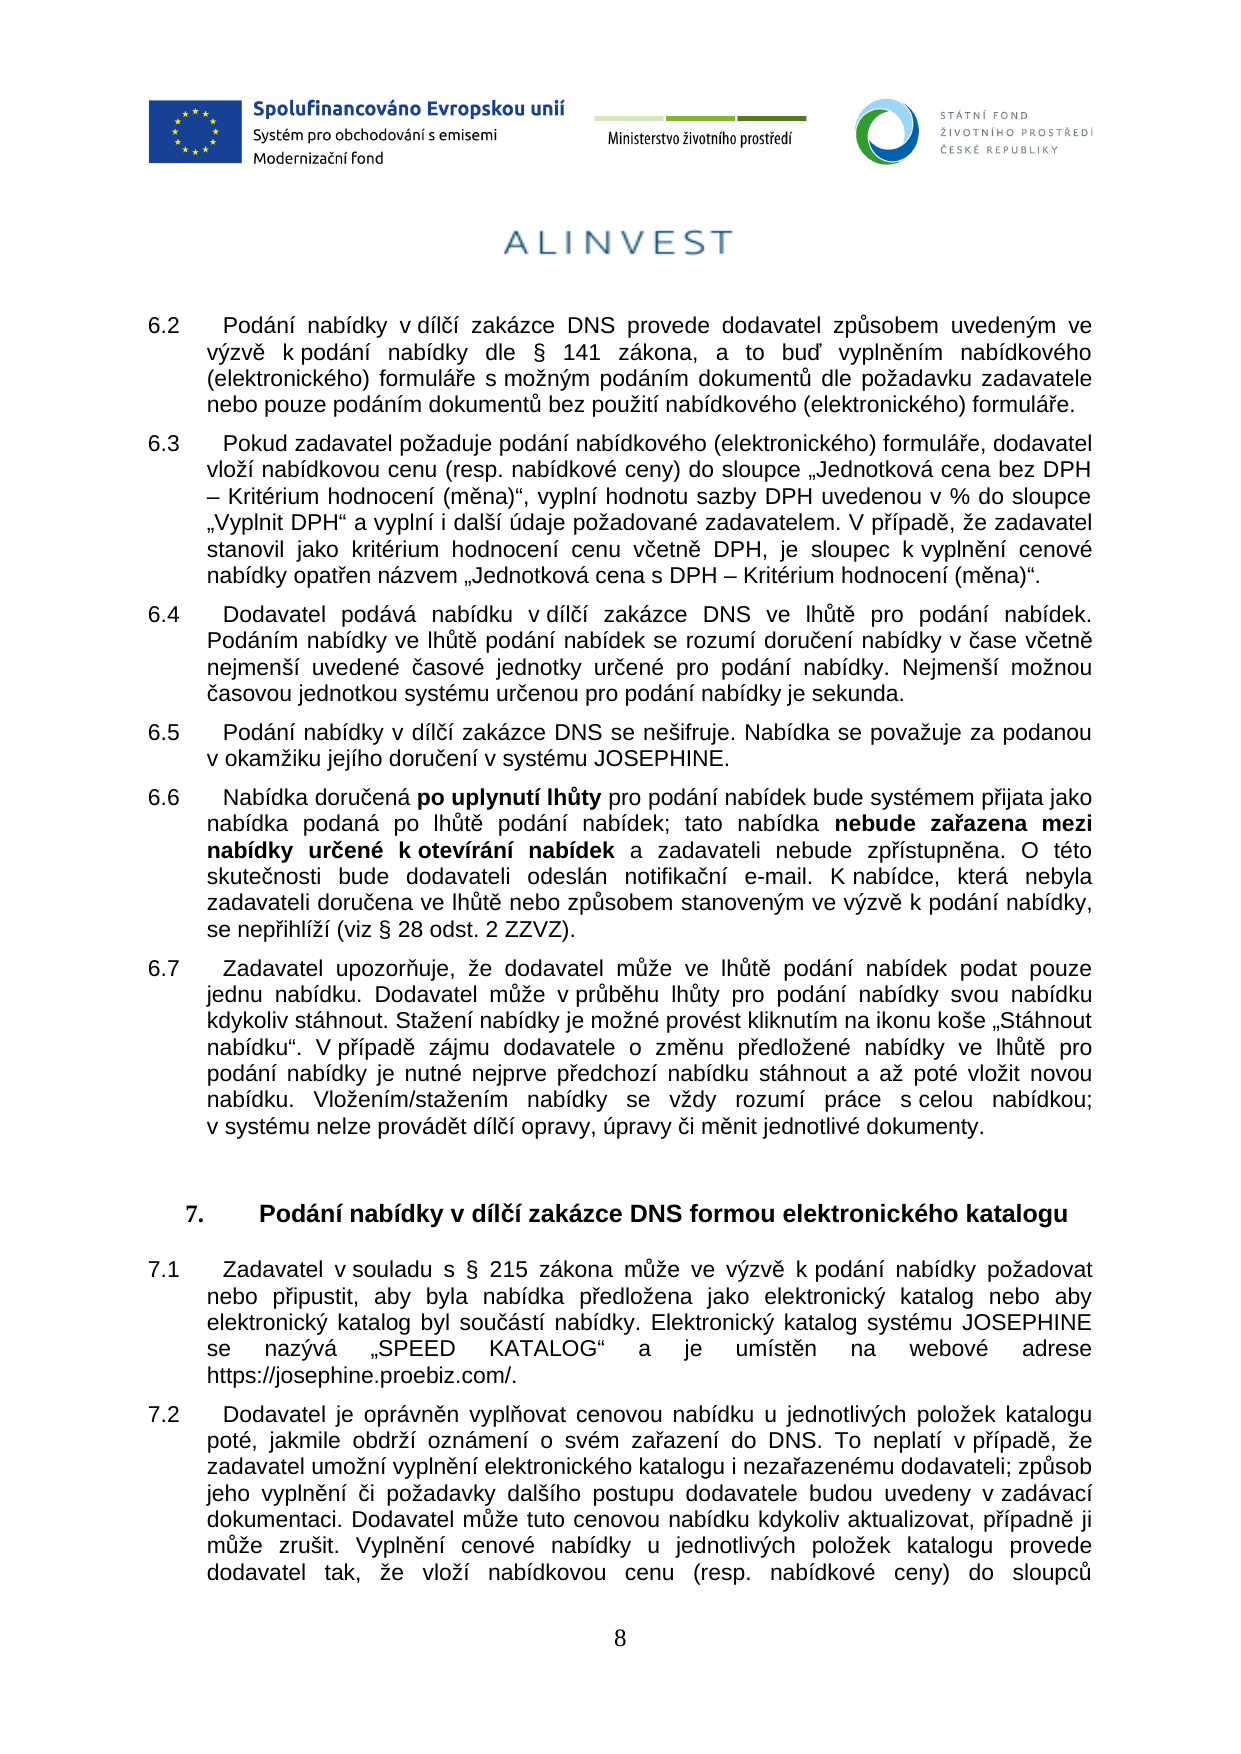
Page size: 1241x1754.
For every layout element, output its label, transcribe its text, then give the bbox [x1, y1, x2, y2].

subtitle Podání nabídky v dílčí zakázce DNS formou elektronického katalogu [185, 1199, 1093, 1227]
text 6.3 Pokud zadavatel požaduje podání nabídkového (elektronického) formuláře, dodavatel vloží nabídkovou cenu (resp. nabídkové ceny) do sloupce „Jednotková cena bez DPH – Kritérium hodnocení (měna)“, vyplní hodnotu sazby DPH uvedenou v % do sloupce „Vyplnit DPH“ a vyplní i další údaje požadované zadavatelem. V případě, že zadavatel stanovil jako kritérium hodnocení cenu včetně DPH, je sloupec k vyplnění cenové nabídky opatřen názvem „Jednotková cena s DPH – Kritérium hodnocení (měna)“. [148, 430, 1093, 588]
text 6.6 Nabídka doručená po uplynutí lhůty pro podání nabídek bude systémem přijata jako nabídka podaná po lhůtě podání nabídek; tato nabídka nebude zařazena mezi nabídky určené k otevírání nabídek a zadavateli nebude zpřístupněna. O této skutečnosti bude dodavateli odeslán notifikační e-mail. K nabídce, která nebyla zadavateli doručena ve lhůtě nebo způsobem stanoveným ve výzvě k podání nabídky, se nepřihlíží (viz § 28 odst. 2 ZZVZ). [148, 784, 1093, 942]
text 7.1 Zadavatel v souladu s § 215 zákona může ve výzvě k podání nabídky požadovat nebo připustit, aby byla nabídka předložena jako elektronický katalog nebo aby elektronický katalog byl součástí nabídky. Elektronický katalog systému JOSEPHINE se nazývá „SPEED KATALOG“ a je umístěn na webové adrese https://josephine.proebiz.com/. [148, 1256, 1093, 1388]
text 6.7 Zadavatel upozorňuje, že dodavatel může ve lhůtě podání nabídek podat pouze jednu nabídku. Dodavatel může v průběhu lhůty pro podání nabídky svou nabídku kdykoliv stáhnout. Stažení nabídky je možné provést kliknutím na ikonu koše „Stáhnout nabídku“. V případě zájmu dodavatele o změnu předložené nabídky ve lhůtě pro podání nabídky je nutné nejprve předchozí nabídku stáhnout a až poté vložit novou nabídku. Vložením/stažením nabídky se vždy rozumí práce s celou nabídkou; v systému nelze provádět dílčí opravy, úpravy či měnit jednotlivé dokumenty. [148, 954, 1093, 1139]
text 6.4 Dodavatel podává nabídku v dílčí zakázce DNS ve lhůtě pro podání nabídek. Podáním nabídky ve lhůtě podání nabídek se rozumí doručení nabídky v čase včetně nejmenší uvedené časové jednotky určené pro podání nabídky. Nejmenší možnou časovou jednotkou systému určenou pro podání nabídky je sekunda. [148, 601, 1093, 706]
text 6.2 Podání nabídky v dílčí zakázce DNS provede dodavatel způsobem uvedeným ve výzvě k podání nabídky dle § 141 zákona, a to buď vyplněním nabídkového (elektronického) formuláře s možným podáním dokumentů dle požadavku zadavatele nebo pouze podáním dokumentů bez použití nabídkového (elektronického) formuláře. [148, 312, 1093, 418]
text 6.5 Podání nabídky v dílčí zakázce DNS se nešifruje. Nabídka se považuje za podanou v okamžiku jejího doručení v systému JOSEPHINE. [148, 719, 1093, 771]
picture [147, 73, 1093, 190]
